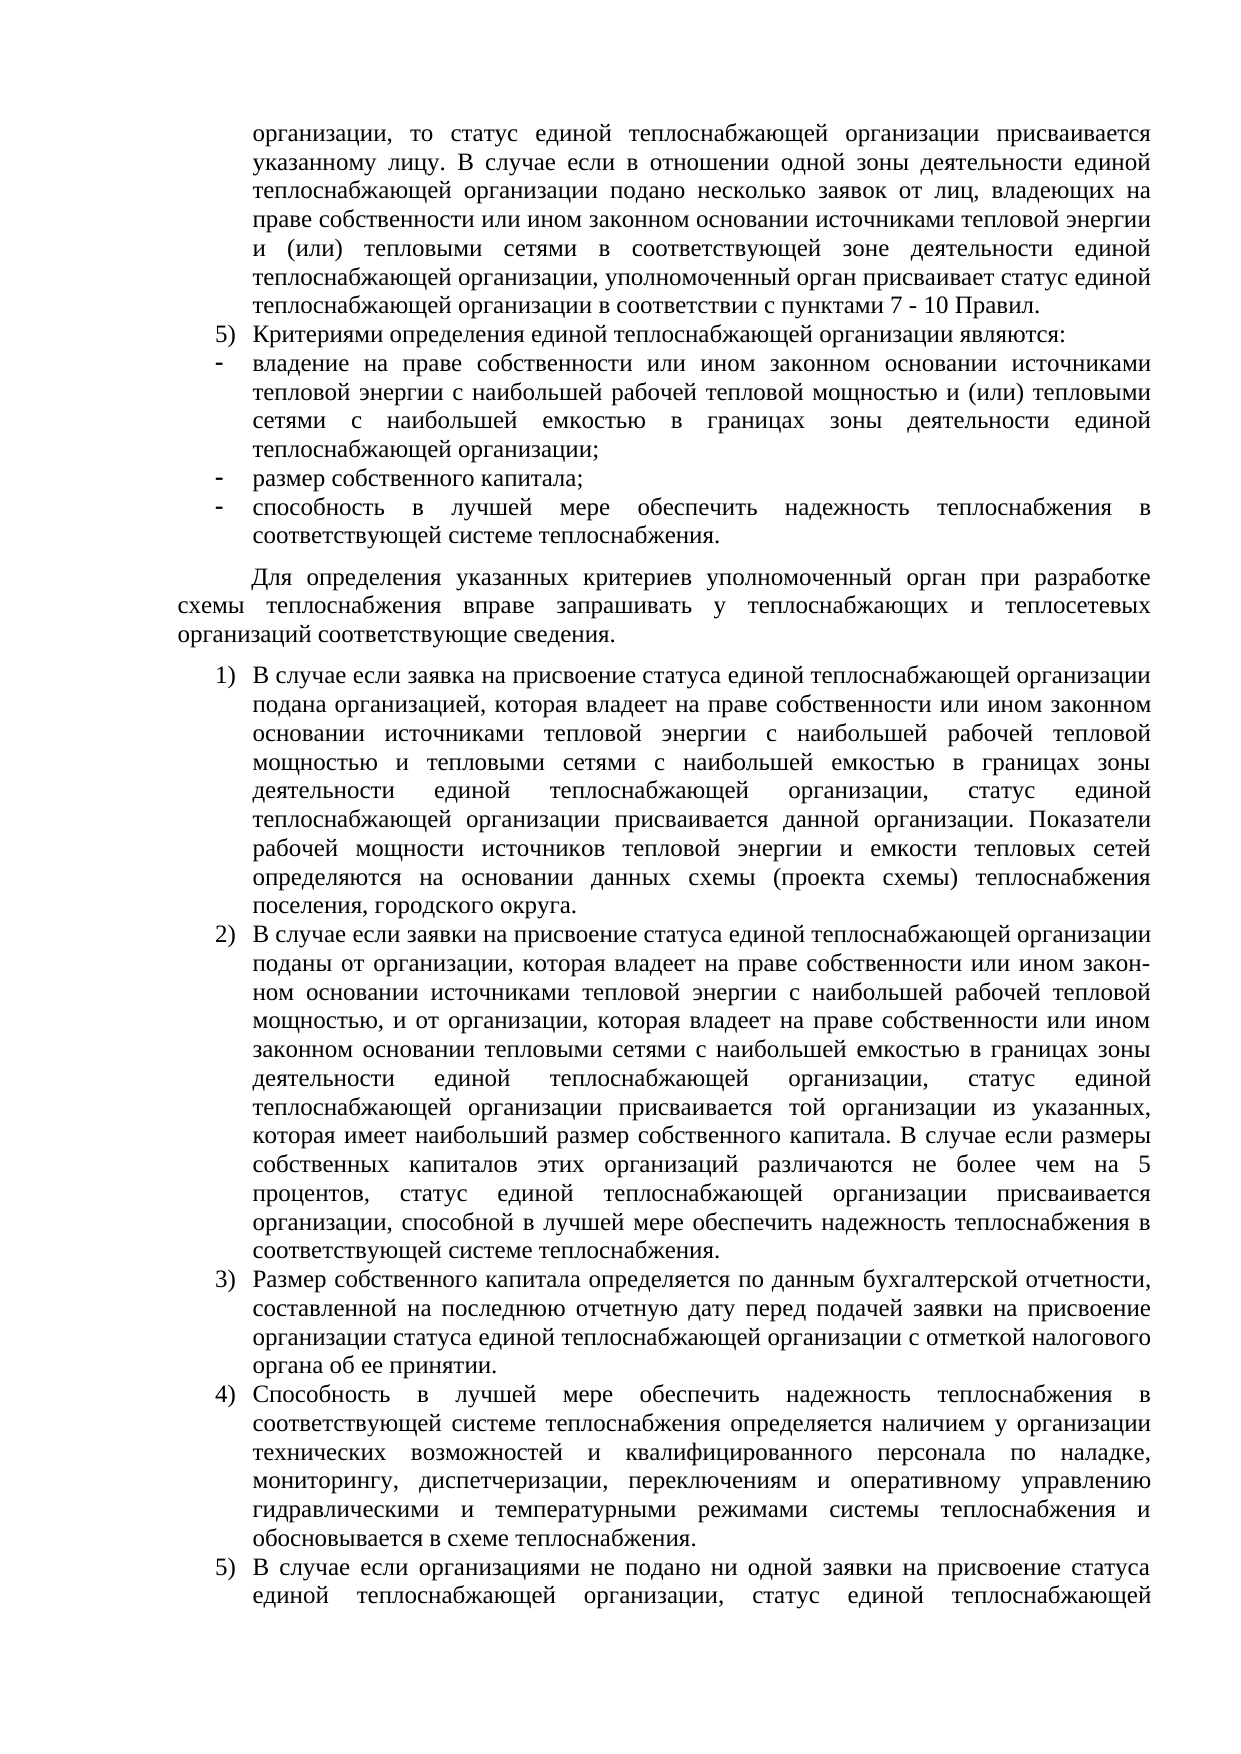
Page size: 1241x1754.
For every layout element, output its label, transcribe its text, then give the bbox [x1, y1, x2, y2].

list размер собственного капитала; [215, 463, 1152, 492]
list Размер собственного капитала определяется по данным бухгалтерской отчетности, составленной на последнюю отчетную дату перед подачей заявки на присвоение организации статуса единой теплоснабжающей организации с отметкой налогового органа об ее принятии. [215, 1264, 1152, 1379]
list В случае если заявки на присвоение статуса единой теплоснабжающей организации поданы от организации, которая владеет на праве собственности или ином закон- ном основании источниками тепловой энергии с наибольшей рабочей тепловой мощностью, и от организации, которая владеет на праве собственности или ином законном основании тепловыми сетями с наибольшей емкостью в границах зоны деятельности единой теплоснабжающей организации, статус единой теплоснабжающей организации присваивается той организации из указанных, которая имеет наибольший размер собственного капитала. В случае если размеры собственных капиталов этих организаций различаются не более чем на 5 процентов, статус единой теплоснабжающей организации присваивается организации, способной в лучшей мере обеспечить надежность теплоснабжения в соответствующей системе теплоснабжения. [215, 919, 1152, 1264]
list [215, 1552, 1152, 1609]
list владение на праве собственности или ином законном основании источниками тепловой энергии с наибольшей рабочей тепловой мощностью и (или) тепловыми сетями с наибольшей емкостью в границах зоны деятельности единой теплоснабжающей организации; [215, 348, 1152, 463]
list Критериями определения единой теплоснабжающей организации являются: [215, 319, 1152, 348]
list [215, 118, 1152, 319]
text Для определения указанных критериев уполномоченный орган при разработке схемы теплоснабжения вправе запрашивать у теплоснабжающих и теплосетевых организаций соответствующие сведения. [177, 562, 1152, 648]
list Способность в лучшей мере обеспечить надежность теплоснабжения в соответствующей системе теплоснабжения определяется наличием у организации технических возможностей и квалифицированного персонала по наладке, мониторингу, диспетчеризации, переключениям и оперативному управлению гидравлическими и температурными режимами системы теплоснабжения и обосновывается в схеме теплоснабжения. [215, 1379, 1152, 1552]
list способность в лучшей мере обеспечить надежность теплоснабжения в соответствующей системе теплоснабжения. [215, 492, 1152, 549]
list В случае если заявка на присвоение статуса единой теплоснабжающей организации подана организацией, которая владеет на праве собственности или ином законном основании источниками тепловой энергии с наибольшей рабочей тепловой мощностью и тепловыми сетями с наибольшей емкостью в границах зоны деятельности единой теплоснабжающей организации, статус единой теплоснабжающей организации присваивается данной организации. Показатели рабочей мощности источников тепловой энергии и емкости тепловых сетей определяются на основании данных схемы (проекта схемы) теплоснабжения поселения, городского округа. [215, 661, 1152, 919]
